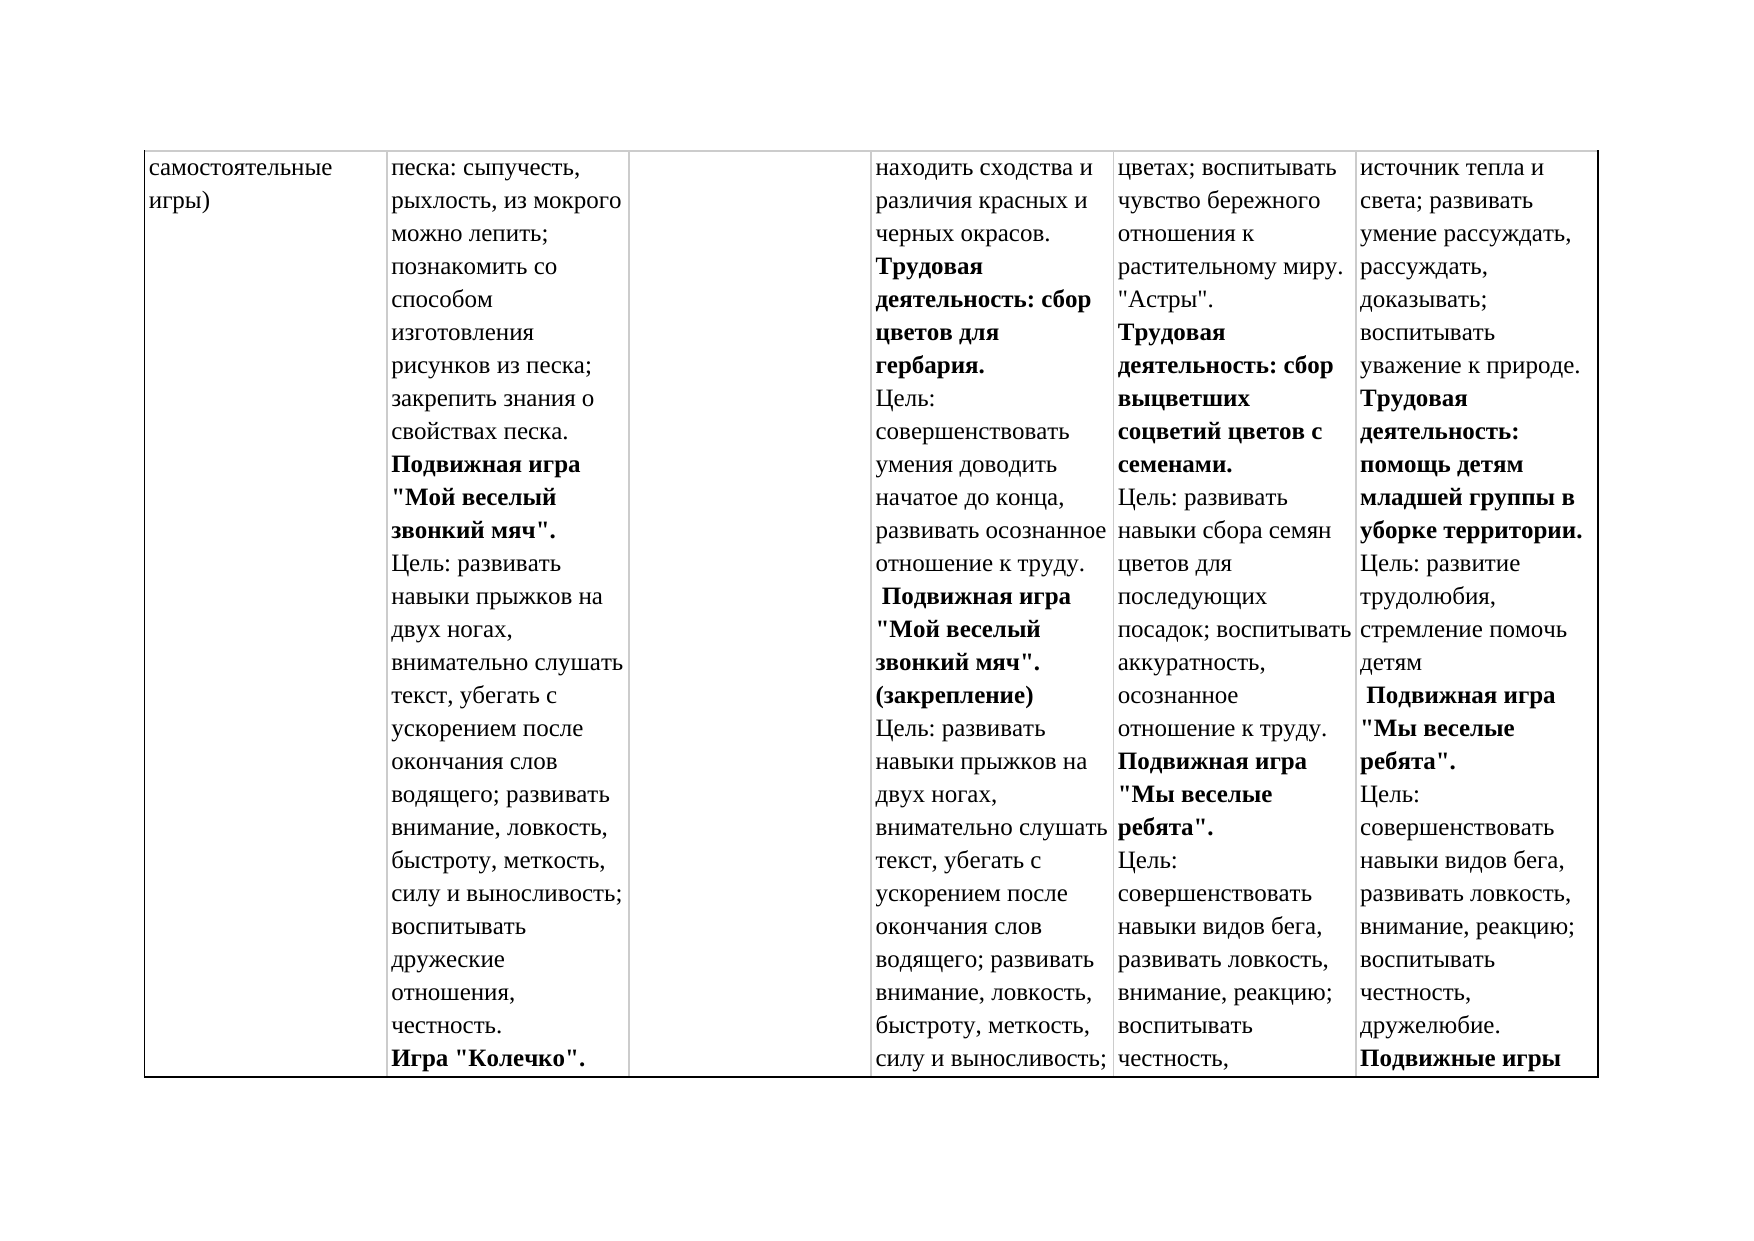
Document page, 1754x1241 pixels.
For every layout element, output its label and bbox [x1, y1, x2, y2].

table_cell [145, 152, 386, 1076]
table_cell [1114, 152, 1355, 1076]
table_cell [630, 152, 870, 1076]
table_cell [1357, 152, 1597, 1076]
table_cell [388, 152, 628, 1076]
table_cell [872, 152, 1113, 1076]
